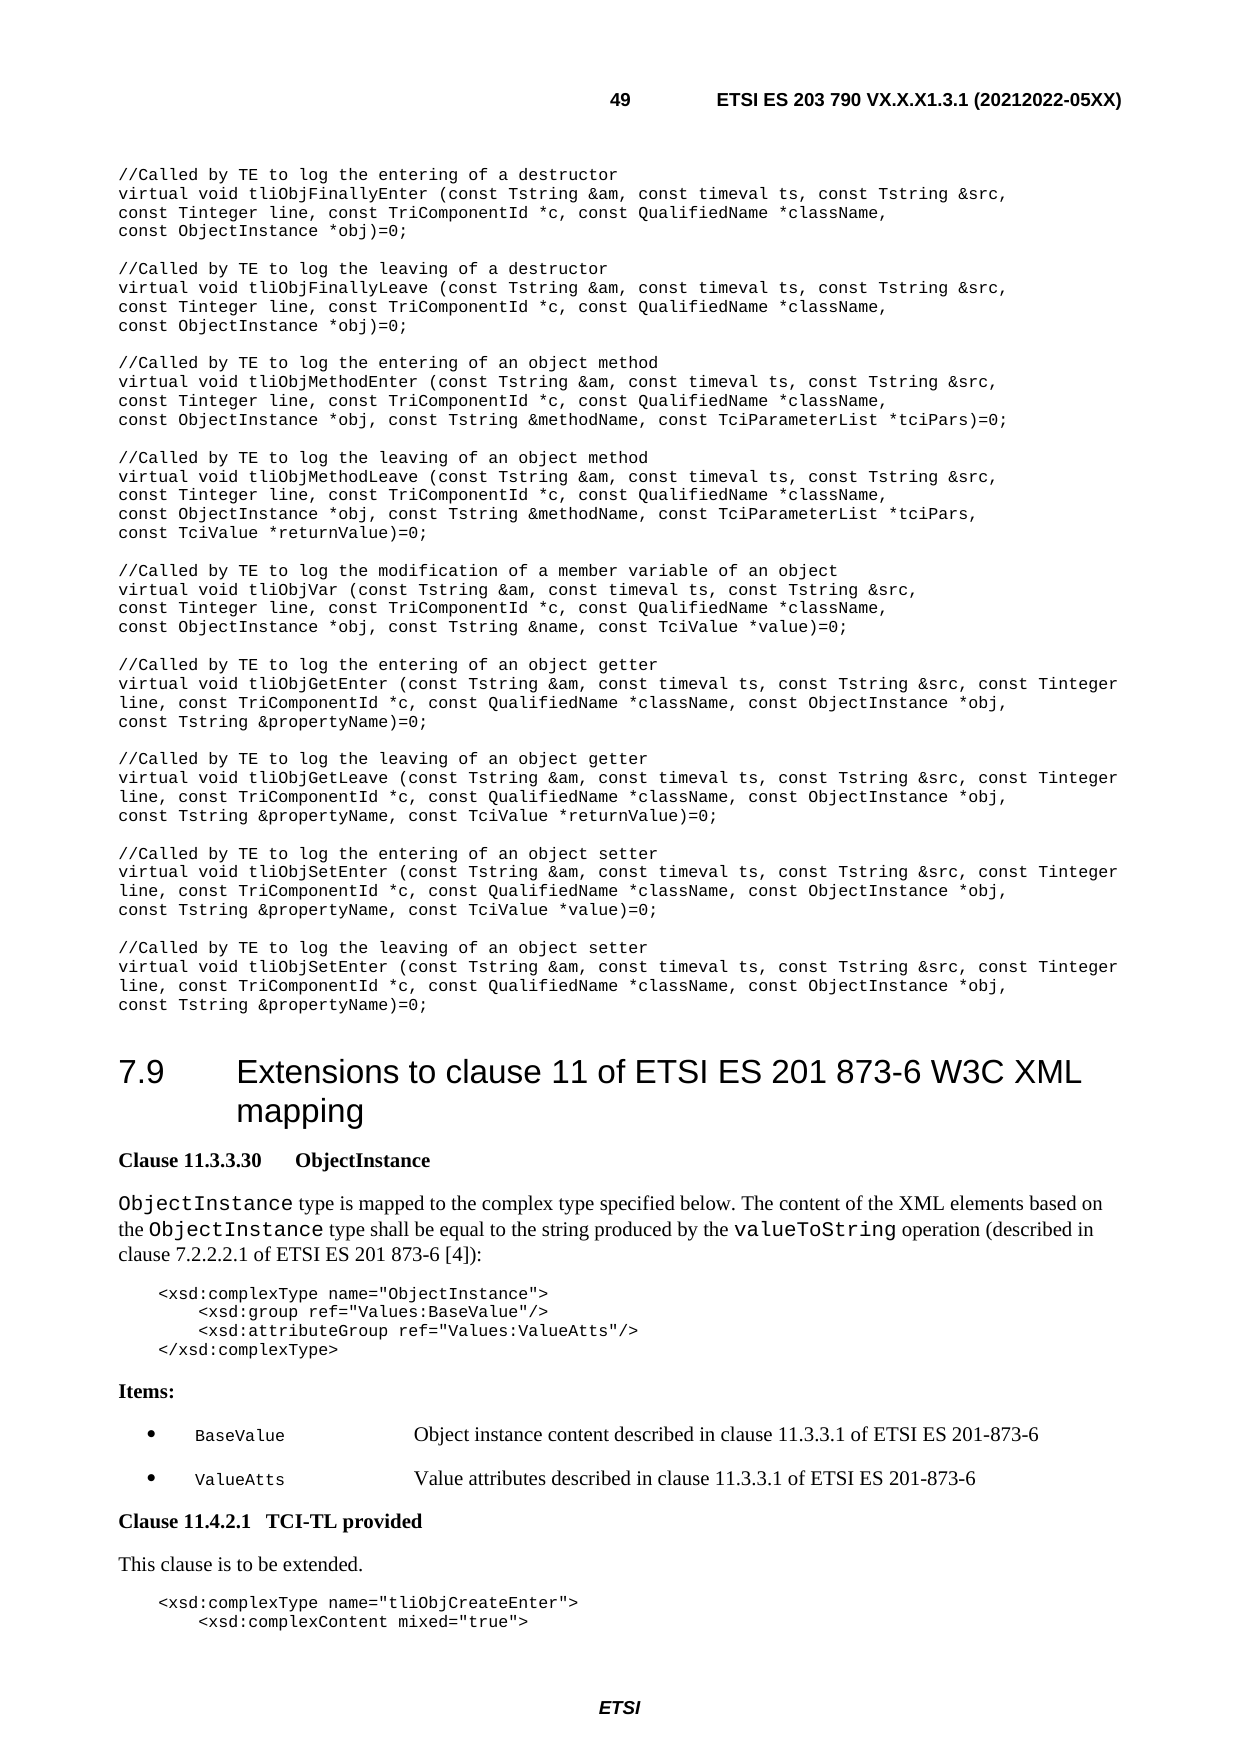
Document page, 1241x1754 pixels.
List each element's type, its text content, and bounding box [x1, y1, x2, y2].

text const Tinteger line, const TriComponentId *c, const QualifiedName *className, [118, 600, 1122, 619]
text const Tstring &propertyName, const TciValue *returnValue)=0; [118, 807, 1122, 826]
text const ObjectInstance *obj, const Tstring &methodName, const TciParameterList *tciPars)=0; [118, 412, 1122, 430]
subtitle 7.9 Extensions to clause 11 of ETSI ES 201 873-6 W3C XML mapping [118, 1052, 1122, 1129]
text Clause 11.3.3.30 ObjectInstance [118, 1148, 1122, 1172]
text <xsd:complexType name="ObjectInstance"> [118, 1285, 1122, 1304]
text BaseValue Object instance content described in clause 11.3.3.1 of ETSI ES 201-873-6 [148, 1422, 1122, 1447]
text <xsd:complexType name="tliObjCreateEnter"> [118, 1594, 1122, 1613]
text const ObjectInstance *obj, const Tstring &methodName, const TciParameterList *tciPars, [118, 506, 1122, 525]
text </xsd:complexType> [118, 1342, 1122, 1361]
text <xsd:group ref="Values:BaseValue"/> [118, 1304, 1122, 1323]
text Clause 11.4.2.1 TCI-TL provided [118, 1509, 1122, 1533]
text virtual void tliObjMethodEnter (const Tstring &am, const timeval ts, const Tstring &src, [118, 374, 1122, 393]
text //Called by TE to log the entering of a destructor [118, 166, 1122, 185]
text virtual void tliObjFinallyLeave (const Tstring &am, const timeval ts, const Tstring &src, [118, 279, 1122, 298]
text virtual void tliObjFinallyEnter (const Tstring &am, const timeval ts, const Tstring &src, [118, 185, 1122, 204]
text virtual void tliObjSetEnter (const Tstring &am, const timeval ts, const Tstring &src, const Tinteger line, const TriComponentId *c, const QualifiedName *className, const ObjectInstance *obj, [118, 958, 1122, 996]
text //Called by TE to log the entering of an object getter [118, 657, 1122, 676]
text virtual void tliObjMethodLeave (const Tstring &am, const timeval ts, const Tstring &src, [118, 468, 1122, 487]
text const Tinteger line, const TriComponentId *c, const QualifiedName *className, [118, 393, 1122, 412]
text This clause is to be extended. [118, 1552, 1122, 1576]
text //Called by TE to log the leaving of a destructor [118, 261, 1122, 279]
text //Called by TE to log the leaving of an object method [118, 449, 1122, 468]
text ValueAtts Value attributes described in clause 11.3.3.1 of ETSI ES 201-873-6 [148, 1466, 1122, 1490]
text const Tstring &propertyName)=0; [118, 996, 1122, 1015]
text //Called by TE to log the leaving of an object getter [118, 751, 1122, 770]
text //Called by TE to log the leaving of an object setter [118, 939, 1122, 958]
text const TciValue *returnValue)=0; [118, 525, 1122, 543]
text virtual void tliObjSetEnter (const Tstring &am, const timeval ts, const Tstring &src, const Tinteger line, const TriComponentId *c, const QualifiedName *className, const ObjectInstance *obj, [118, 864, 1122, 902]
text const Tinteger line, const TriComponentId *c, const QualifiedName *className, [118, 487, 1122, 506]
text Items: [118, 1379, 1122, 1403]
text const Tinteger line, const TriComponentId *c, const QualifiedName *className, [118, 204, 1122, 223]
text const ObjectInstance *obj, const Tstring &name, const TciValue *value)=0; [118, 619, 1122, 638]
text virtual void tliObjVar (const Tstring &am, const timeval ts, const Tstring &src, [118, 581, 1122, 600]
text //Called by TE to log the modification of a member variable of an object [118, 562, 1122, 581]
text <xsd:complexContent mixed="true"> [118, 1613, 1122, 1632]
text virtual void tliObjGetEnter (const Tstring &am, const timeval ts, const Tstring &src, const Tinteger line, const TriComponentId *c, const QualifiedName *className, const ObjectInstance *obj, [118, 676, 1122, 713]
text ObjectInstance type is mapped to the complex type specified below. The content of the XML elements based on the ObjectInstance type shall be equal to the string produced by the valueToString operation (described in clause 7.2.2.2.1 of ETSI ES 201 873-6 [4]): [118, 1191, 1122, 1266]
text //Called by TE to log the entering of an object setter [118, 845, 1122, 864]
text const Tinteger line, const TriComponentId *c, const QualifiedName *className, [118, 298, 1122, 317]
text virtual void tliObjGetLeave (const Tstring &am, const timeval ts, const Tstring &src, const Tinteger line, const TriComponentId *c, const QualifiedName *className, const ObjectInstance *obj, [118, 770, 1122, 807]
text <xsd:attributeGroup ref="Values:ValueAtts"/> [118, 1323, 1122, 1342]
text //Called by TE to log the entering of an object method [118, 355, 1122, 374]
text const ObjectInstance *obj)=0; [118, 317, 1122, 336]
text const Tstring &propertyName, const TciValue *value)=0; [118, 902, 1122, 921]
text const Tstring &propertyName)=0; [118, 713, 1122, 732]
text const ObjectInstance *obj)=0; [118, 223, 1122, 242]
